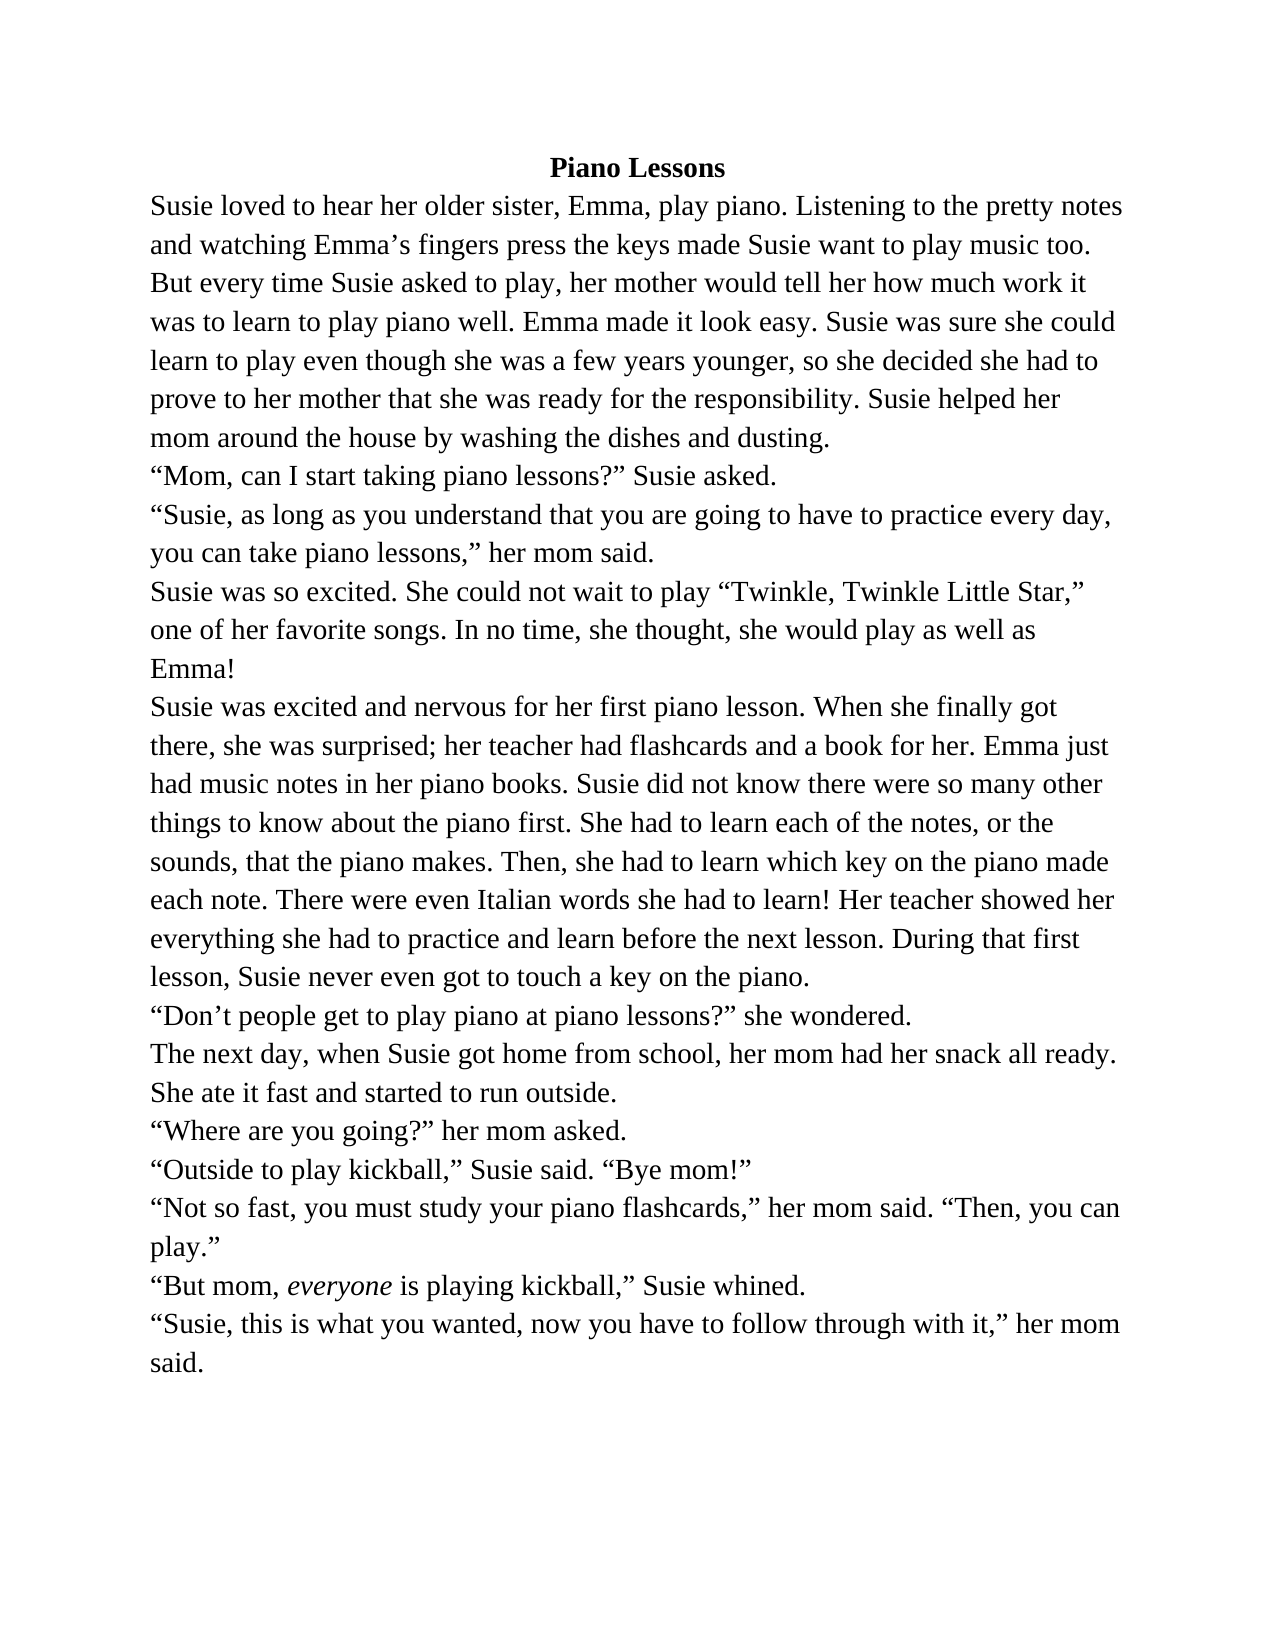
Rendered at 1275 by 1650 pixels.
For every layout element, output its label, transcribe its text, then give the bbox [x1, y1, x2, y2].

text “Mom, can I start taking piano lessons?” Susie asked. [150, 458, 1125, 492]
text “Susie, as long as you understand that you are going to have to practice every day, you can take piano lessons,” her mom said. [150, 497, 1125, 569]
text Susie was so excited. She could not wait to play “Twinkle, Twinkle Little Star,” one of her favorite songs. In no time, she thought, she would play as well as Emma! [150, 574, 1125, 684]
text “Susie, this is what you wanted, now you have to follow through with it,” her mom said. [150, 1306, 1125, 1378]
text “Outside to play kickball,” Susie said. “Bye mom!” [150, 1152, 1125, 1186]
text “Not so fast, you must study your piano flashcards,” her mom said. “Then, you can play.” [150, 1191, 1125, 1263]
text “But mom, everyone is playing kickball,” Susie whined. [150, 1268, 1125, 1301]
text Susie loved to hear her older sister, Emma, play piano. Listening to the pretty notes and watching Emma’s fingers press the keys made Susie want to play music too. But every time Susie asked to play, her mother would tell her how much work it was to learn to play piano well. Emma made it look easy. Susie was sure she could learn to play even though she was a few years younger, so she decided she had to prove to her mother that she was ready for the responsibility. Susie helped her mom around the house by washing the dishes and dusting. [150, 188, 1125, 453]
text Piano Lessons [150, 150, 1125, 183]
text “Where are you going?” her mom asked. [150, 1113, 1125, 1147]
text “Don’t people get to play piano at piano lessons?” she wondered. [150, 998, 1125, 1031]
text The next day, when Susie got home from school, her mom had her snack all ready. She ate it fast and started to run outside. [150, 1036, 1125, 1108]
text Susie was excited and nervous for her first piano lesson. When she finally got there, she was surprised; her teacher had flashcards and a book for her. Emma just had music notes in her piano books. Susie did not know there were so many other things to know about the piano first. She had to learn each of the notes, or the sounds, that the piano makes. Then, she had to learn which key on the piano made each note. There were even Italian words she had to learn! Her teacher showed her everything she had to practice and learn before the next lesson. During that first lesson, Susie never even got to touch a key on the piano. [150, 689, 1125, 993]
